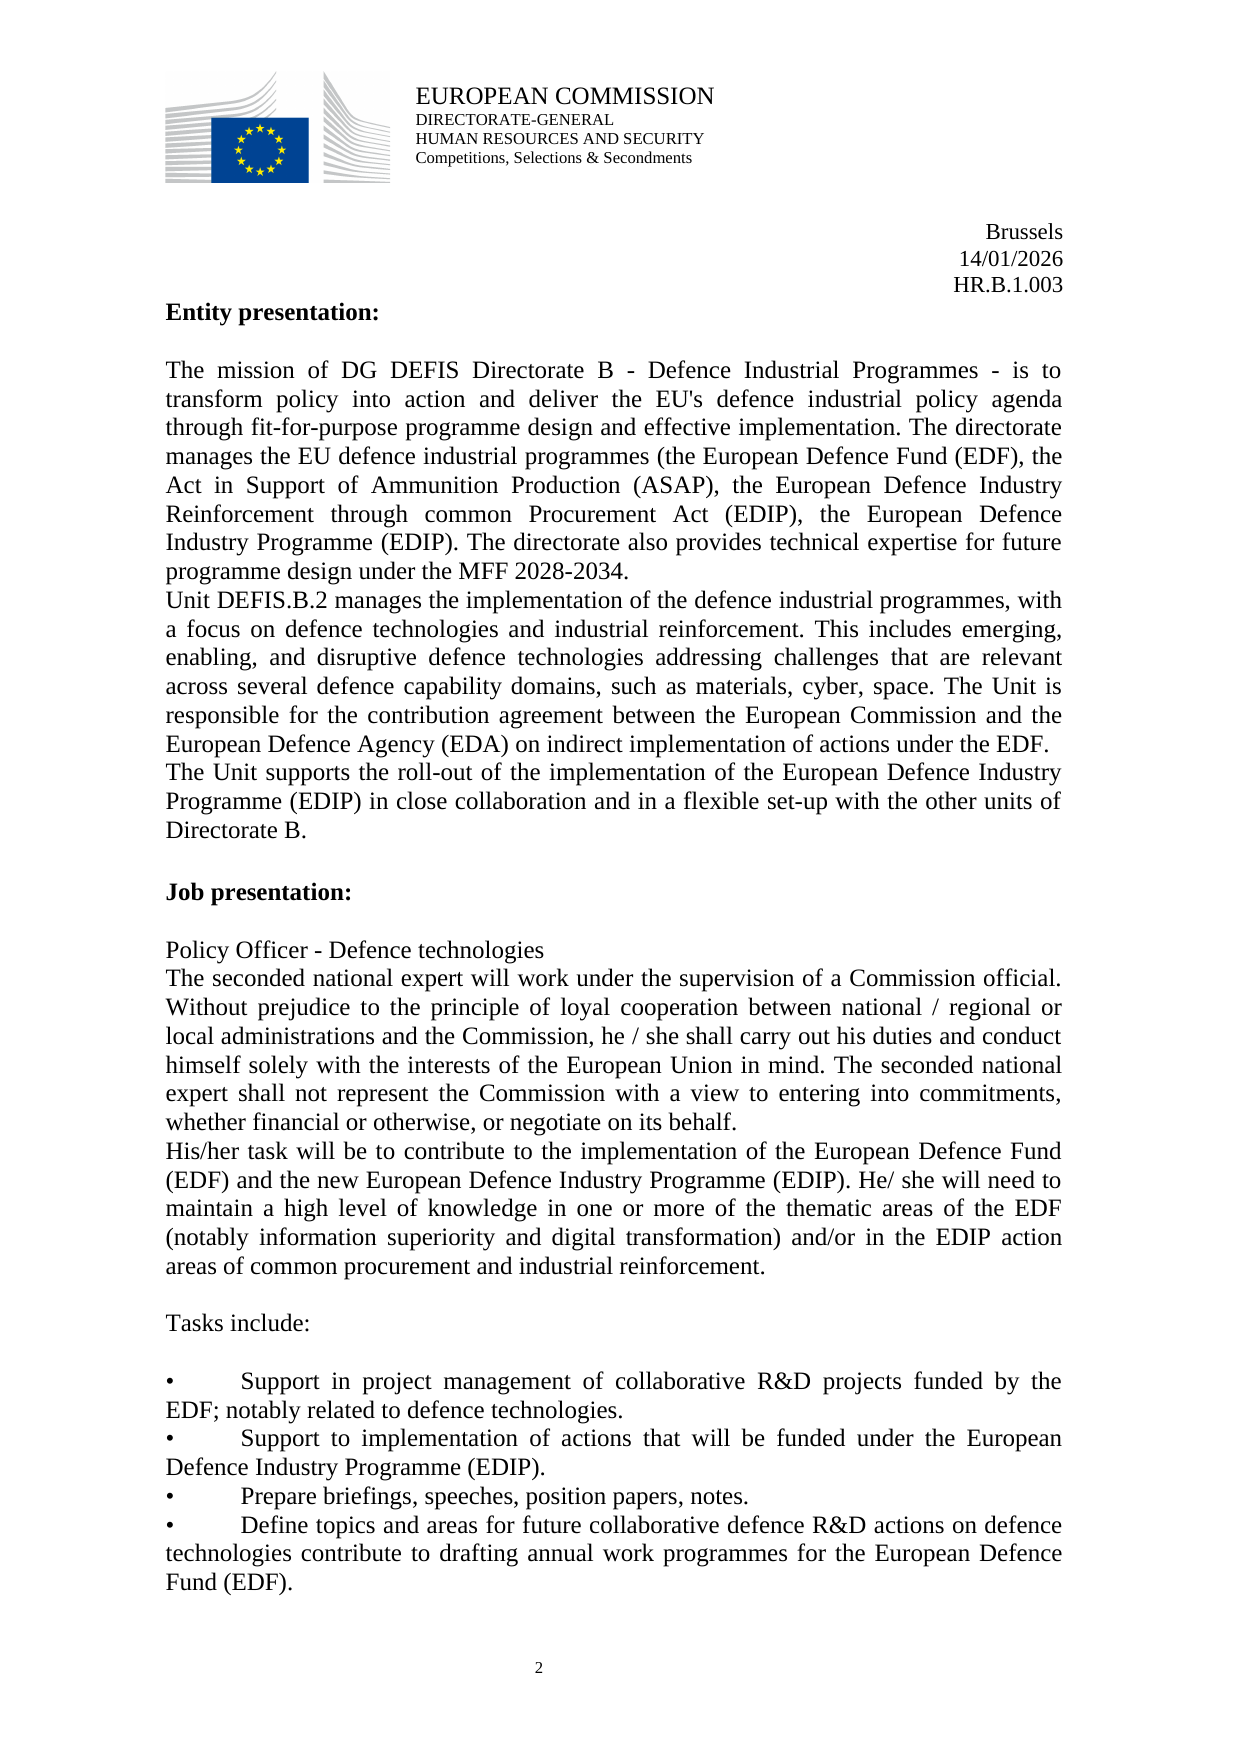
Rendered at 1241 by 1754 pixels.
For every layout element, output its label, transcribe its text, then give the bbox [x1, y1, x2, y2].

text Policy Officer - Defence technologies [165, 935, 1063, 963]
picture [165, 71, 391, 183]
text The mission of DG DEFIS Directorate B - Defence Industrial Programmes - is to transform policy into action and deliver the EU's defence industrial policy agenda through fit-for-purpose programme design and effective implementation. The directorate manages the EU defence industrial programmes (the European Defence Fund (EDF), the Act in Support of Ammunition Production (ASAP), the European Defence Industry Reinforcement through common Procurement Act (EDIP), the European Defence Industry Programme (EDIP). The directorate also provides technical expertise for future programme design under the MFF 2028-2034. [165, 355, 1063, 585]
text • Prepare briefings, speeches, position papers, notes. [165, 1481, 1063, 1510]
text The seconded national expert will work under the supervision of a Commission official. Without prejudice to the principle of loyal cooperation between national / regional or local administrations and the Commission, he / she shall carry out his duties and conduct himself solely with the interests of the European Union in mind. The seconded national expert shall not represent the Commission with a view to entering into commitments, whether financial or otherwise, or negotiate on its behalf. [165, 963, 1063, 1136]
text • Support in project management of collaborative R&D projects funded by the EDF; notably related to defence technologies. [165, 1366, 1063, 1423]
text HR.B.1.003 [165, 271, 1063, 297]
text 14/01/2026 [165, 245, 1063, 271]
text His/her task will be to contribute to the implementation of the European Defence Fund (EDF) and the new European Defence Industry Programme (EDIP). He/ she will need to maintain a high level of knowledge in one or more of the thematic areas of the EDF (notably information superiority and digital transformation) and/or in the EDIP action areas of common procurement and industrial reinforcement. [165, 1136, 1063, 1280]
text The Unit supports the roll-out of the implementation of the European Defence Industry Programme (EDIP) in close collaboration and in a flexible set-up with the other units of Directorate B. [165, 757, 1063, 844]
text • Define topics and areas for future collaborative defence R&D actions on defence technologies contribute to drafting annual work programmes for the European Defence Fund (EDF). [165, 1510, 1063, 1596]
text Tasks include: [165, 1308, 1063, 1337]
text • Support to implementation of actions that will be funded under the European Defence Industry Programme (EDIP). [165, 1423, 1063, 1481]
text Entity presentation: [165, 297, 1063, 326]
text Brussels [165, 134, 1063, 245]
text Unit DEFIS.B.2 manages the implementation of the defence industrial programmes, with a focus on defence technologies and industrial reinforcement. This includes emerging, enabling, and disruptive defence technologies addressing challenges that are relevant across several defence capability domains, such as materials, cyber, space. The Unit is responsible for the contribution agreement between the European Commission and the European Defence Agency (EDA) on indirect implementation of actions under the EDF. [165, 585, 1063, 757]
text Job presentation: [165, 877, 1063, 906]
